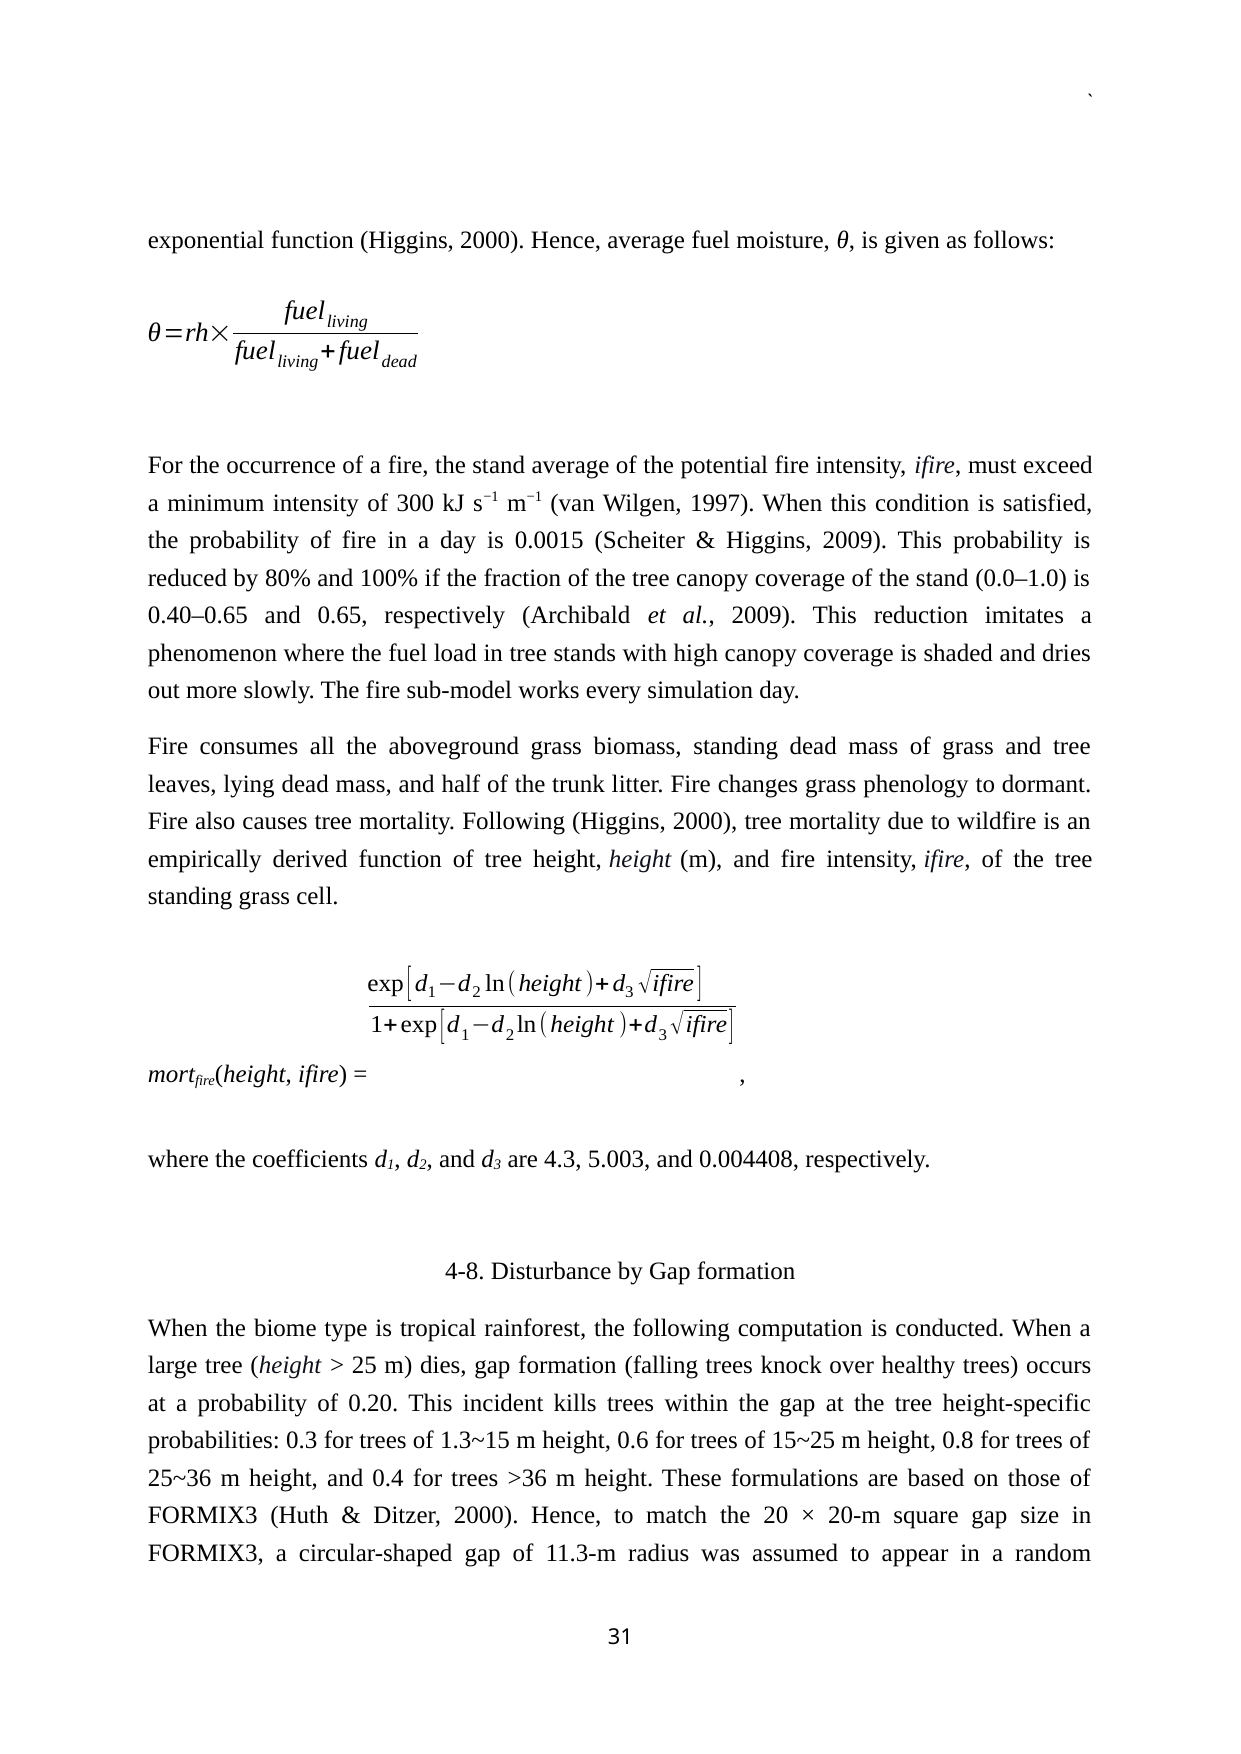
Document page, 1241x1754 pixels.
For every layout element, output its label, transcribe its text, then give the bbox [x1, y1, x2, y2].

text where the coefficients d1, d2, and d3 are 4.3, 5.003, and 0.004408, respectively. [148, 1139, 1092, 1177]
text Fire consumes all the aboveground grass biomass, standing dead mass of grass and tree leaves, lying dead mass, and half of the trunk litter. Fire changes grass phenology to dormant. Fire also causes tree mortality. Following (Higgins, 2000), tree mortality due to wildfire is an empirically derived function of tree height, height (m), and fire intensity, ifire, of the tree standing grass cell. [148, 727, 1092, 914]
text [148, 221, 1092, 258]
text For the occurrence of a fire, the stand average of the potential fire intensity, ifire, must exceed a minimum intensity of 300 kJ s−1 m−1 (van Wilgen, 1997). When this condition is satisfied, the probability of fire in a day is 0.0015 (Scheiter & Higgins, 2009). This probability is reduced by 80% and 100% if the fraction of the tree canopy coverage of the stand (0.0–1.0) is 0.40–0.65 and 0.65, respectively (Archibald et al., 2009). This reduction imitates a phenomenon where the fuel load in tree stands with high canopy coverage is shaded and dries out more slowly. The fire sub-model works every simulation day. [148, 446, 1092, 708]
text mortfire(height, ifire) =, [148, 952, 1092, 1102]
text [148, 1308, 1092, 1571]
subtitle 4-8. Disturbance by Gap formation [148, 1252, 1092, 1289]
